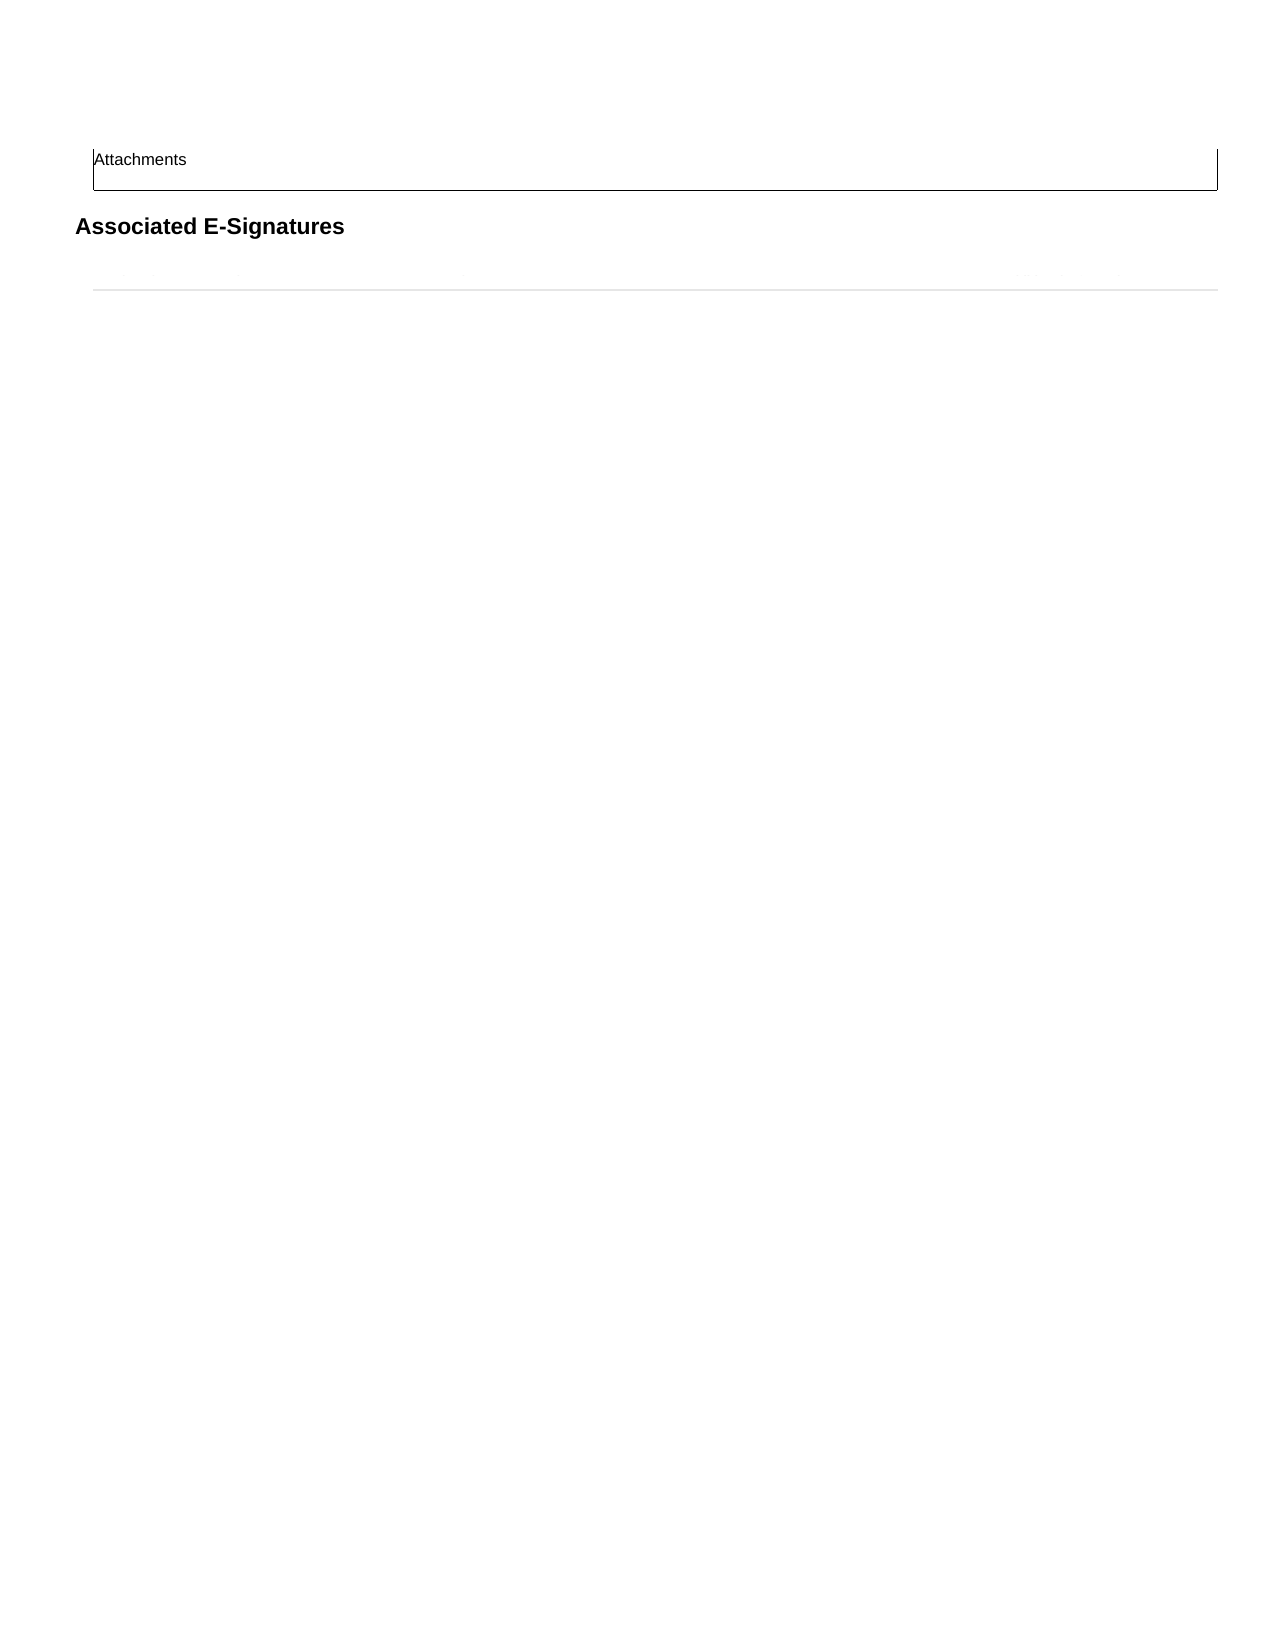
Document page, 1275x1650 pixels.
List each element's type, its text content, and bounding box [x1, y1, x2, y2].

text Associated E-Signatures [75, 213, 1212, 240]
